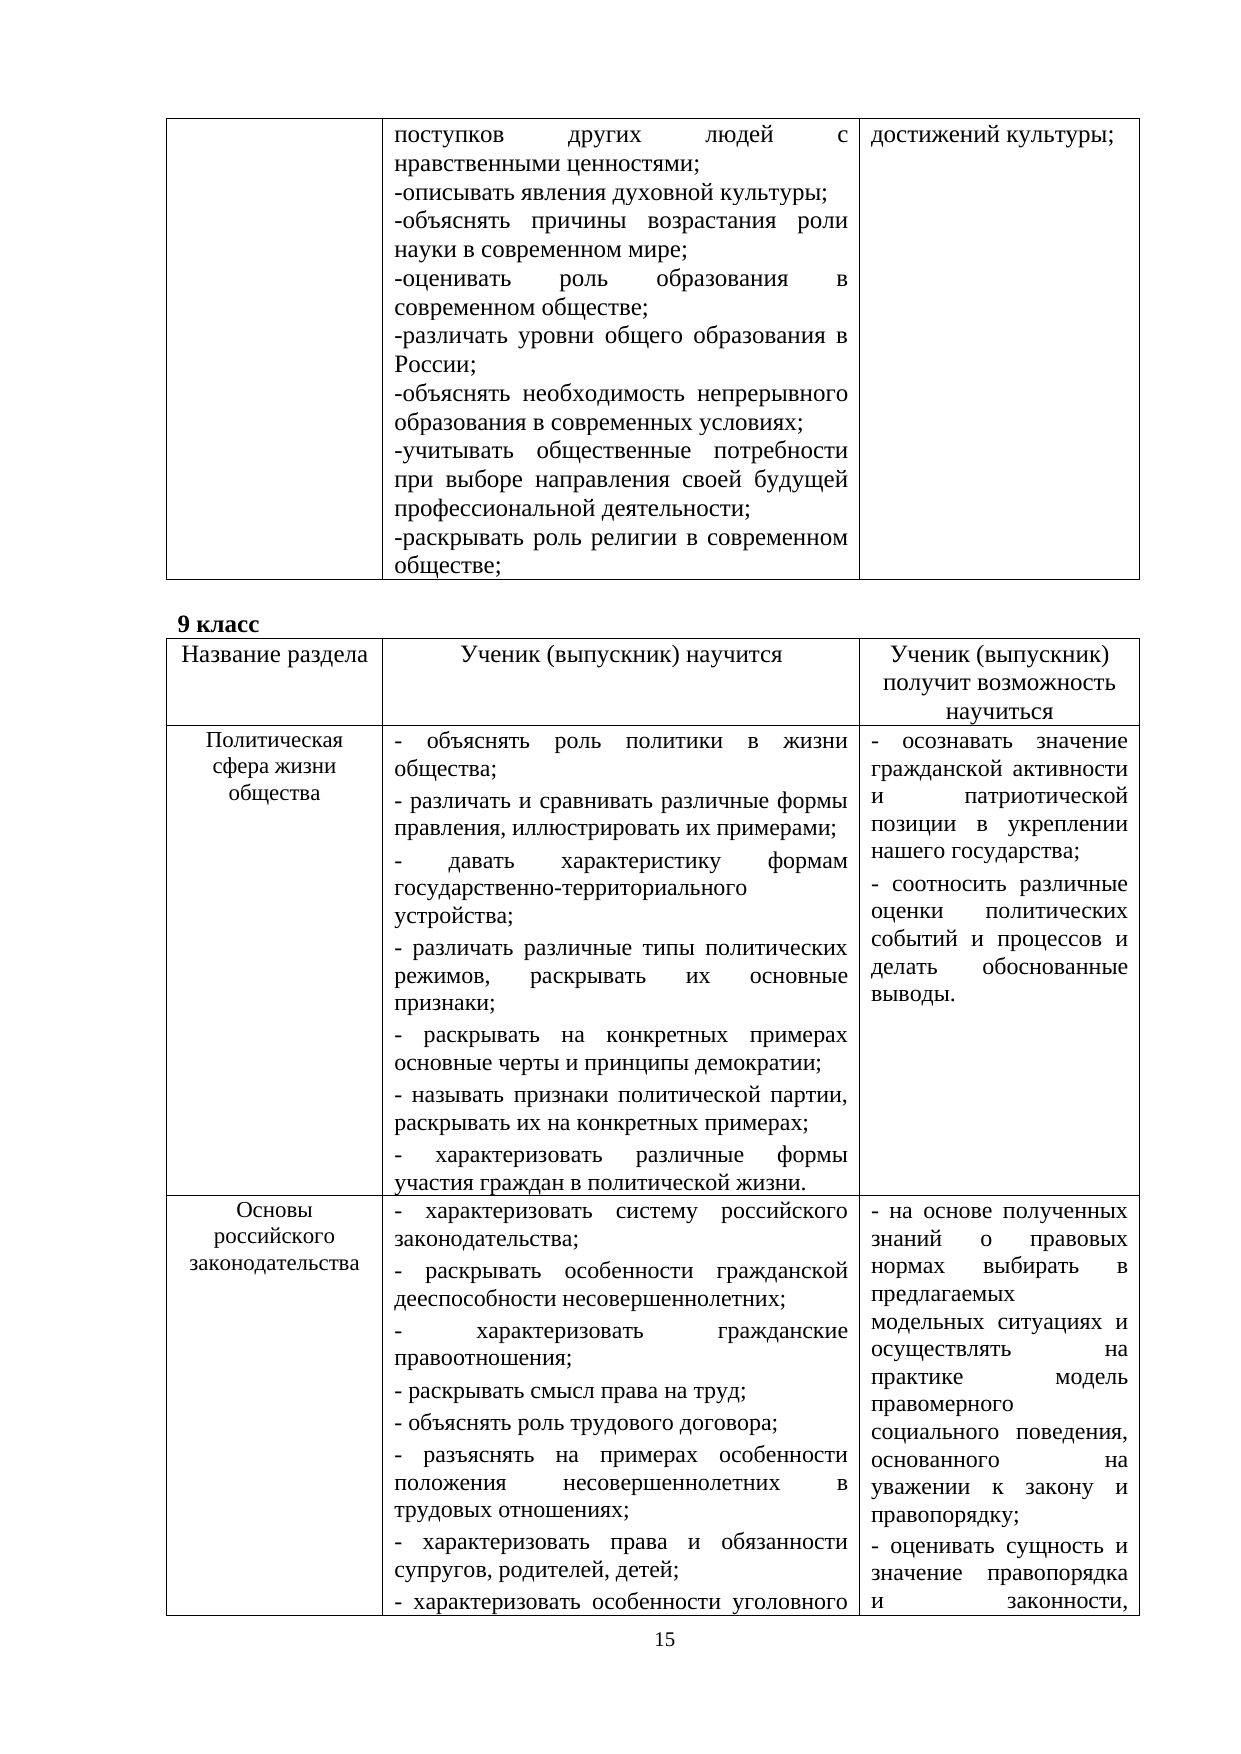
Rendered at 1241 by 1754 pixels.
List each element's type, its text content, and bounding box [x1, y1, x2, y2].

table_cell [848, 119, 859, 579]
text 9 класс [177, 609, 1152, 638]
table_cell Политическая сфера жизни общества [167, 726, 382, 1195]
table_header Ученик (выпускник) научится [383, 639, 859, 725]
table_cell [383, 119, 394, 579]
table_cell - объяснять роль политики в жизни общества; - различать и сравнивать различные формы правления, иллюстрировать их примерами; - давать характеристику формам государственно-территориального устройства; - различать различные типы политических режимов, раскрывать их основные признаки; - раскрывать на конкретных примерах основные черты и принципы демократии; - называть признаки политической партии, раскрывать их на конкретных примерах; - характеризовать различные формы участия граждан в политической жизни. [383, 726, 859, 1195]
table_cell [167, 1196, 382, 1615]
table_cell - осознавать значение гражданской активности и патриотической позиции в укреплении нашего государства; - соотносить различные оценки политических событий и процессов и делать обоснованные выводы. [860, 726, 1139, 1195]
table_header Ученик (выпускник) получит возможность научиться [860, 639, 1139, 725]
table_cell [860, 1196, 1139, 1615]
table_header Название раздела [167, 639, 382, 725]
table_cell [383, 1196, 859, 1615]
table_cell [167, 119, 382, 579]
